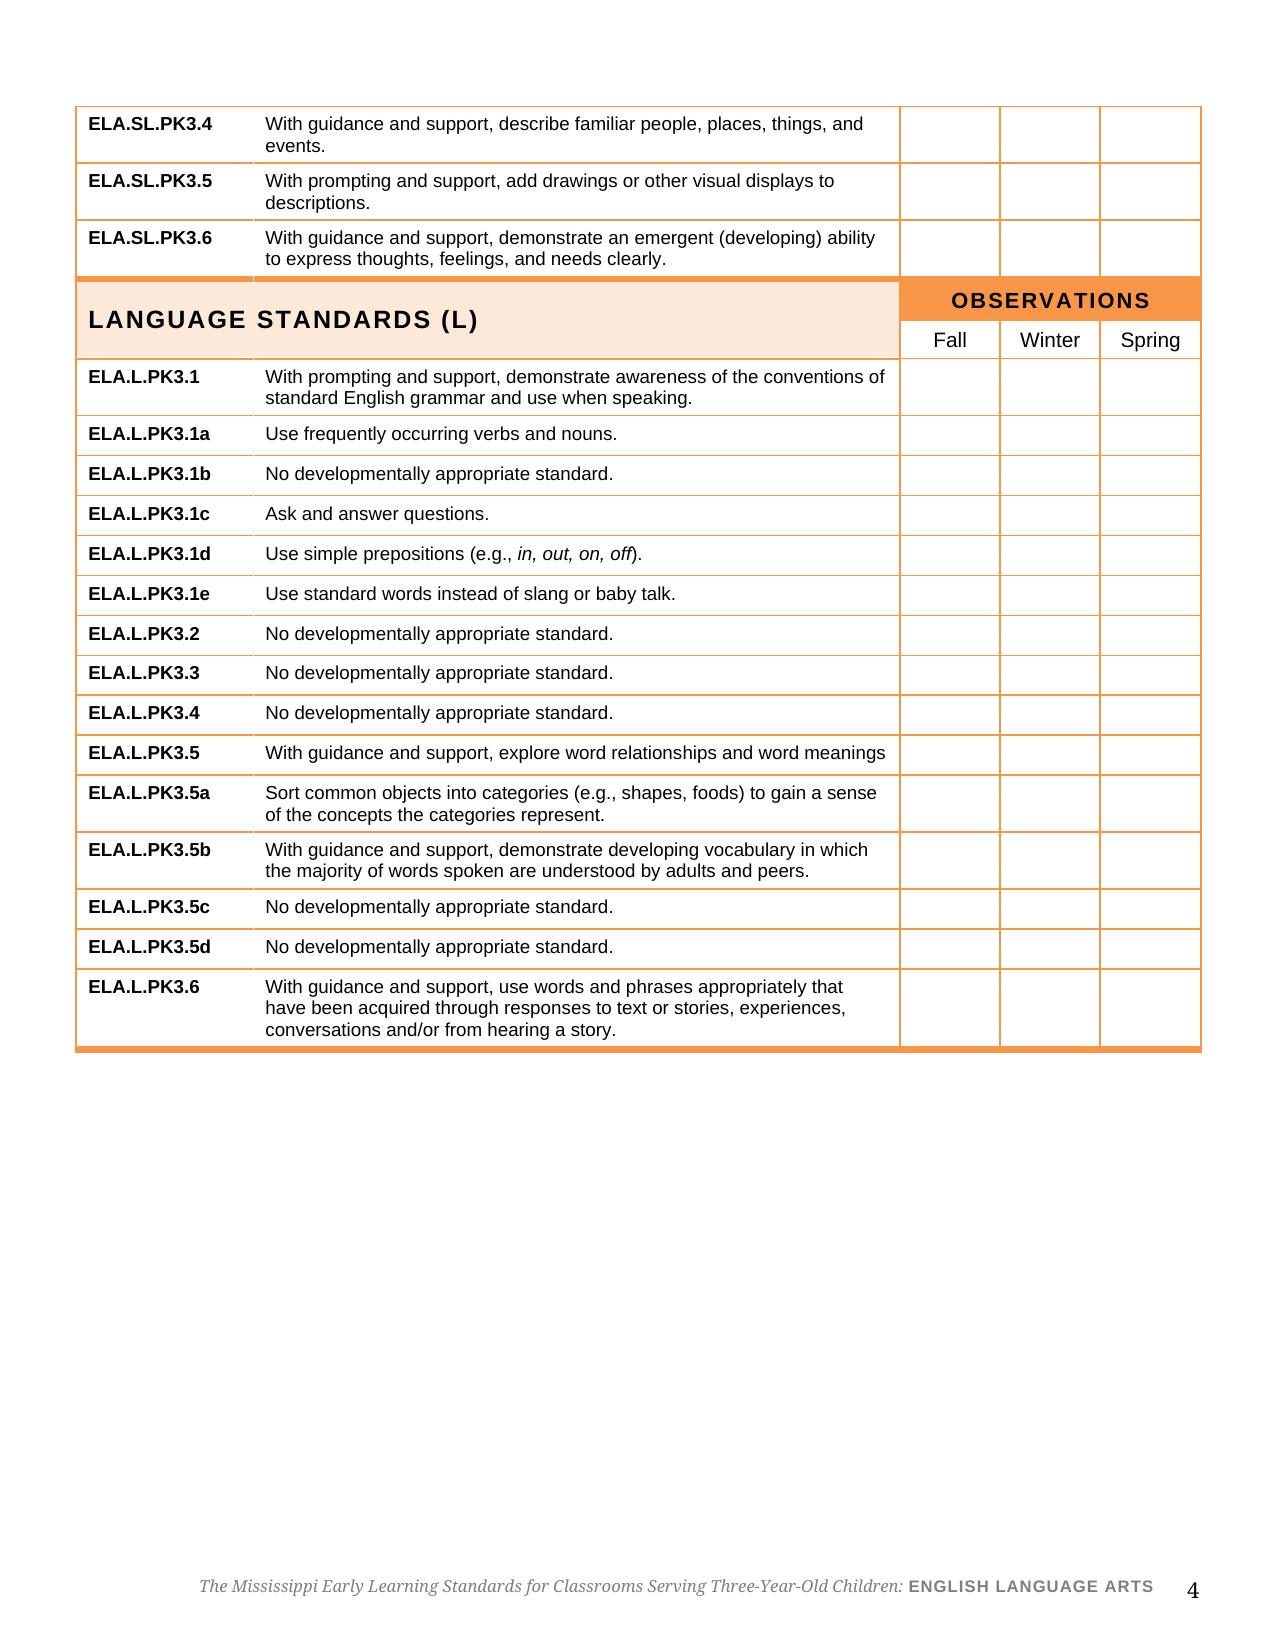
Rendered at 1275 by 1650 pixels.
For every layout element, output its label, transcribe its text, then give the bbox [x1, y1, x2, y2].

table_cell [1001, 576, 1099, 615]
table_cell With prompting and support, add drawings or other visual displays to descriptions. [254, 164, 899, 219]
table_cell ELA.L.PK3.1e [77, 576, 253, 615]
table_cell [1001, 833, 1099, 888]
table_cell [1101, 696, 1200, 734]
table_cell With guidance and support, describe familiar people, places, things, and events. [254, 107, 899, 162]
table_cell OBSERVATIONS [901, 282, 1200, 319]
table_cell With guidance and support, explore word relationships and word meanings [254, 736, 899, 774]
table_cell [1001, 221, 1099, 276]
table_cell [1001, 359, 1099, 415]
table_cell [1001, 656, 1099, 694]
table_cell [901, 776, 999, 831]
table_cell Use simple prepositions (e.g., in, out, on, off). [254, 536, 899, 575]
table_cell No developmentally appropriate standard. [254, 930, 899, 968]
table_cell ELA.SL.PK3.4 [77, 107, 253, 162]
table_cell [901, 616, 999, 655]
table_cell [901, 456, 999, 495]
table_cell [1001, 416, 1099, 455]
table_cell LANGUAGE STANDARDS (L) [77, 282, 899, 357]
table_cell [1101, 359, 1200, 415]
table_cell [1001, 970, 1099, 1046]
table_cell [901, 833, 999, 888]
table_cell ELA.L.PK3.1c [77, 496, 253, 535]
table_cell Use frequently occurring verbs and nouns. [254, 416, 899, 455]
table_cell [1101, 576, 1200, 615]
table_cell [901, 536, 999, 575]
table_cell With guidance and support, use words and phrases appropriately that have been acquired through responses to text or stories, experiences, conversations and/or from hearing a story. [254, 970, 899, 1046]
table_cell [1101, 536, 1200, 575]
table_cell ELA.L.PK3.5 [77, 736, 253, 774]
table_cell [901, 221, 999, 276]
table_cell [901, 416, 999, 455]
table_cell [1101, 833, 1200, 888]
table_cell ELA.L.PK3.5d [77, 930, 253, 968]
table_cell [1101, 930, 1200, 968]
table_cell [1101, 496, 1200, 535]
table_cell [901, 496, 999, 535]
table_cell Fall [901, 321, 999, 357]
table_cell [1001, 890, 1099, 928]
table_cell ELA.L.PK3.6 [77, 970, 253, 1046]
table_cell [1101, 164, 1200, 219]
table_cell [1101, 736, 1200, 774]
table_cell [1001, 164, 1099, 219]
table_cell ELA.L.PK3.1 [77, 360, 253, 415]
table_cell [901, 890, 999, 928]
table_cell No developmentally appropriate standard. [254, 656, 899, 694]
table_cell [1101, 970, 1200, 1046]
table_cell [901, 696, 999, 734]
table_cell [1101, 221, 1200, 276]
table_cell No developmentally appropriate standard. [254, 890, 899, 928]
table_cell ELA.L.PK3.2 [77, 616, 253, 655]
table_cell [901, 576, 999, 615]
table_cell Use standard words instead of slang or baby talk. [254, 576, 899, 615]
table_cell [1101, 890, 1200, 928]
table_cell With prompting and support, demonstrate awareness of the conventions of standard English grammar and use when speaking. [254, 360, 899, 415]
table_cell With guidance and support, demonstrate developing vocabulary in which the majority of words spoken are understood by adults and peers. [254, 833, 899, 888]
table_cell ELA.L.PK3.3 [77, 656, 253, 694]
table_cell ELA.L.PK3.5c [77, 890, 253, 928]
table_cell [1101, 416, 1200, 455]
table_cell [901, 970, 999, 1046]
table_cell ELA.L.PK3.1b [77, 456, 253, 495]
table_cell ELA.L.PK3.5b [77, 833, 253, 888]
table_cell [1001, 930, 1099, 968]
table_cell [1001, 616, 1099, 655]
table_cell No developmentally appropriate standard. [254, 616, 899, 655]
table_cell [901, 107, 999, 162]
table_cell [1001, 536, 1099, 575]
table_cell [1101, 456, 1200, 495]
table_cell ELA.L.PK3.1d [77, 536, 253, 575]
table_cell With guidance and support, demonstrate an emergent (developing) ability to express thoughts, feelings, and needs clearly. [254, 221, 899, 276]
table_cell Ask and answer questions. [254, 496, 899, 535]
table_cell [1001, 736, 1099, 774]
table_cell ELA.L.PK3.1a [77, 416, 253, 455]
table_cell [1101, 616, 1200, 655]
table_cell [901, 164, 999, 219]
table_cell ELA.SL.PK3.5 [77, 164, 253, 219]
table_cell [1001, 496, 1099, 535]
table_cell [1001, 696, 1099, 734]
table_cell [1101, 107, 1200, 162]
table_cell Winter [1001, 321, 1099, 357]
table_cell No developmentally appropriate standard. [254, 696, 899, 734]
table_cell [901, 736, 999, 774]
table_cell [1001, 107, 1099, 162]
table_cell [1001, 456, 1099, 495]
table_cell ELA.L.PK3.4 [77, 696, 253, 734]
table_cell [1001, 776, 1099, 831]
table_cell ELA.L.PK3.5a [77, 776, 253, 831]
table_cell Sort common objects into categories (e.g., shapes, foods) to gain a sense of the concepts the categories represent. [254, 776, 899, 831]
table_cell No developmentally appropriate standard. [254, 456, 899, 495]
table_cell [901, 359, 999, 415]
table_cell [901, 930, 999, 968]
table_cell Spring [1101, 321, 1200, 357]
table_cell [901, 656, 999, 694]
table_cell [1101, 656, 1200, 694]
table_cell ELA.SL.PK3.6 [77, 221, 253, 276]
table_cell [1101, 776, 1200, 831]
